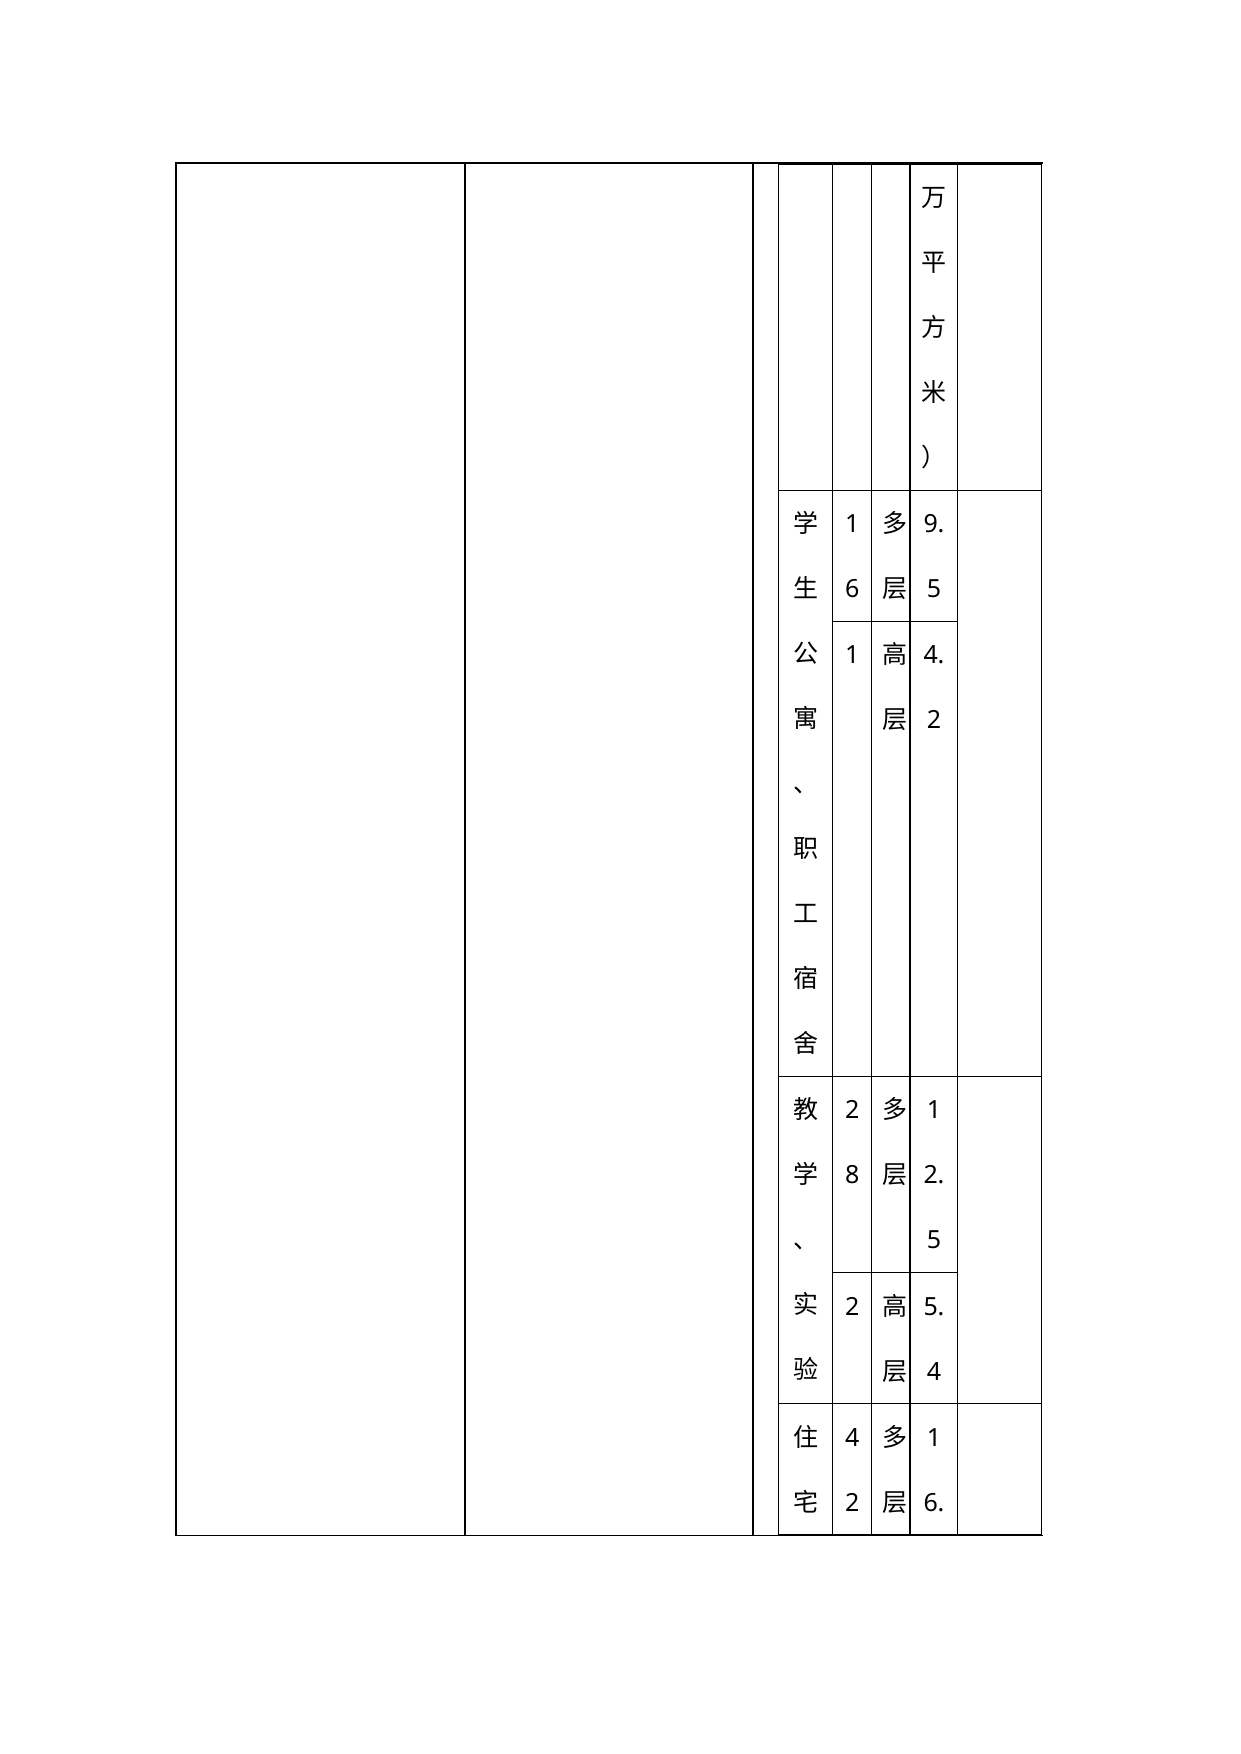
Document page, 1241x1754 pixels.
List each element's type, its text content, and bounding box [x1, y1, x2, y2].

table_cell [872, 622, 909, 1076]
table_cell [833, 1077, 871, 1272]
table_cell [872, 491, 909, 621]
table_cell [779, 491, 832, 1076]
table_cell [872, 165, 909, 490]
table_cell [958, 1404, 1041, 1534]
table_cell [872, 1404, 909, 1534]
table_cell [177, 164, 464, 1535]
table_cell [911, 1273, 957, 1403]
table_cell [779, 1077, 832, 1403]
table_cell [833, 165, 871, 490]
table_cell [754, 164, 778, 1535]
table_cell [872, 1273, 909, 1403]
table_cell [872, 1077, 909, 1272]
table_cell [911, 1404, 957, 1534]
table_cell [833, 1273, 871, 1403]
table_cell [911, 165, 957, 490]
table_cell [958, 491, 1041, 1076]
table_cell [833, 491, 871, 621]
table_cell 1 [466, 164, 752, 1535]
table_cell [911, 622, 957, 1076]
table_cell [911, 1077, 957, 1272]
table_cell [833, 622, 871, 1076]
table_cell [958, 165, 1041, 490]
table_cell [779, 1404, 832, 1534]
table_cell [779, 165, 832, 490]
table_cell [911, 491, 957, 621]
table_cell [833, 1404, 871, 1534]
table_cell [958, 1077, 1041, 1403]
